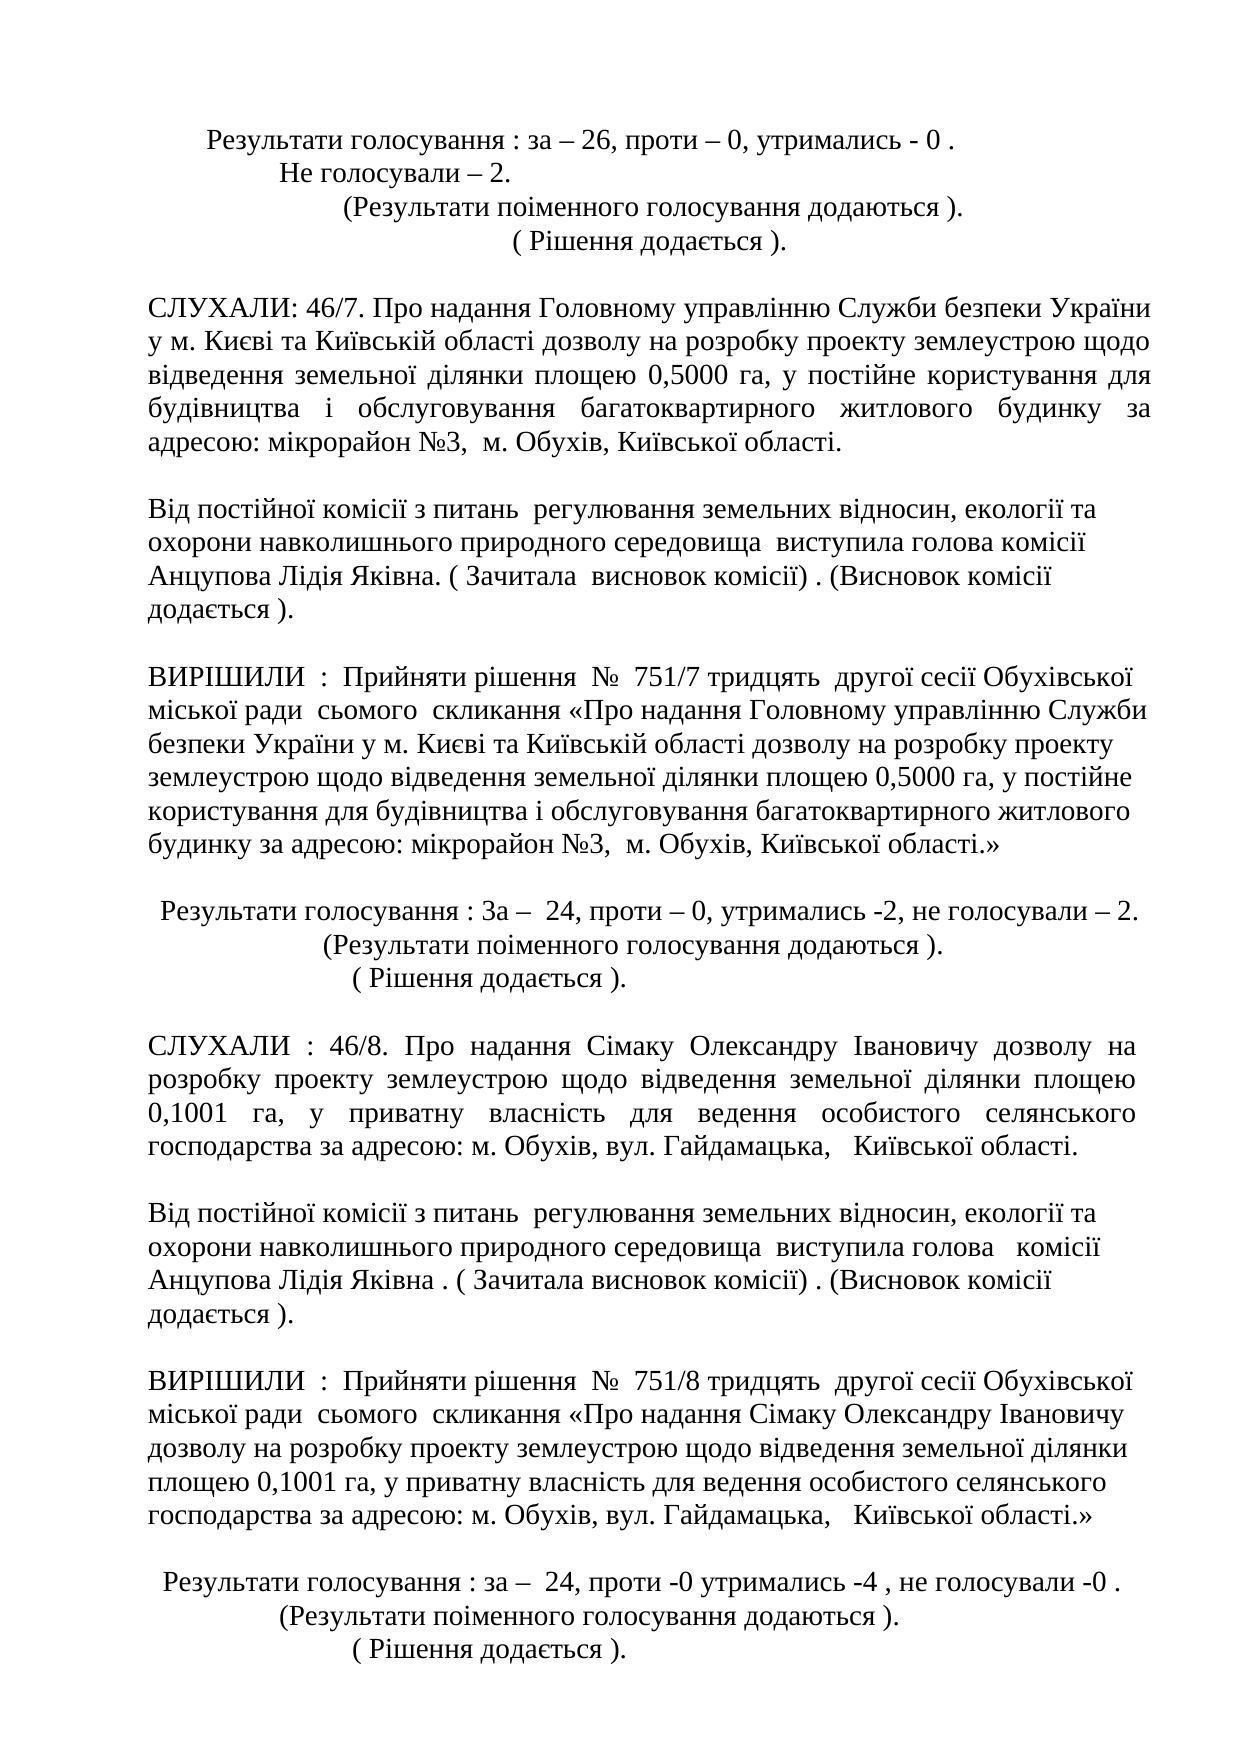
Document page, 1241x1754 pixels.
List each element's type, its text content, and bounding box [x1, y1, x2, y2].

text СЛУХАЛИ : 46/8. Про надання Сімаку Олександру Івановичу дозволу на розробку проекту землеустрою щодо відведення земельної ділянки площею 0,1001 га, у приватну власність для ведення особистого селянського господарства за адресою: м. Обухів, вул. Гайдамацька, Київської області. [148, 1028, 1137, 1162]
subtitle Результати голосування : 3а – 24, проти – 0, утримались -2, не голосували – 2. [148, 893, 1152, 927]
text ВИРІШИЛИ : Прийняти рішення № 751/7 тридцять другої сесії Обухівської міської ради сьомого скликання «Про надання Головному управлінню Служби безпеки України у м. Києві та Київській області дозволу на розробку проекту землеустрою щодо відведення земельної ділянки площею 0,5000 га, у постійне користування для будівництва і обслуговування багатоквартирного житлового будинку за адресою: мікрорайон №3, м. Обухів, Київської області.» [148, 659, 1152, 860]
text СЛУХАЛИ: 46/7. Про надання Головному управлінню Служби безпеки України у м. Києві та Київській області дозволу на розробку проекту землеустрою щодо відведення земельної ділянки площею 0,5000 га, у постійне користування для будівництва і обслуговування багатоквартирного житлового будинку за адресою: мікрорайон №3, м. Обухів, Київської області. [148, 290, 1152, 457]
text ВИРІШИЛИ : Прийняти рішення № 751/8 тридцять другої сесії Обухівської міської ради сьомого скликання «Про надання Сімаку Олександру Івановичу дозволу на розробку проекту землеустрою щодо відведення земельної ділянки площею 0,1001 га, у приватну власність для ведення особистого селянського господарства за адресою: м. Обухів, вул. Гайдамацька, Київської області.» [148, 1363, 1152, 1531]
text Результати голосування : за – 24, проти -0 утримались -4 , не голосували -0 . [148, 1564, 1152, 1598]
subtitle Результати голосування : за – 26, проти – 0, утримались - 0 . [148, 122, 1152, 156]
subtitle (Результати поіменного голосування додаються ). [148, 1598, 1152, 1631]
subtitle (Результати поіменного голосування додаються ). [148, 189, 1152, 223]
subtitle ( Рішення додається ). [148, 961, 1152, 994]
subtitle ( Рішення додається ). [148, 1631, 1152, 1665]
subtitle Не голосували – 2. [148, 156, 1152, 189]
subtitle ( Рішення додається ). [148, 223, 1152, 256]
subtitle Від постійної комісії з питань регулювання земельних відносин, екології та охорони навколишнього природного середовища виступила голова комісії Анцупова Лідія Яківна. ( Зачитала висновок комісії) . (Висновок комісії додається ). [148, 491, 1152, 625]
subtitle (Результати поіменного голосування додаються ). [148, 927, 1152, 961]
